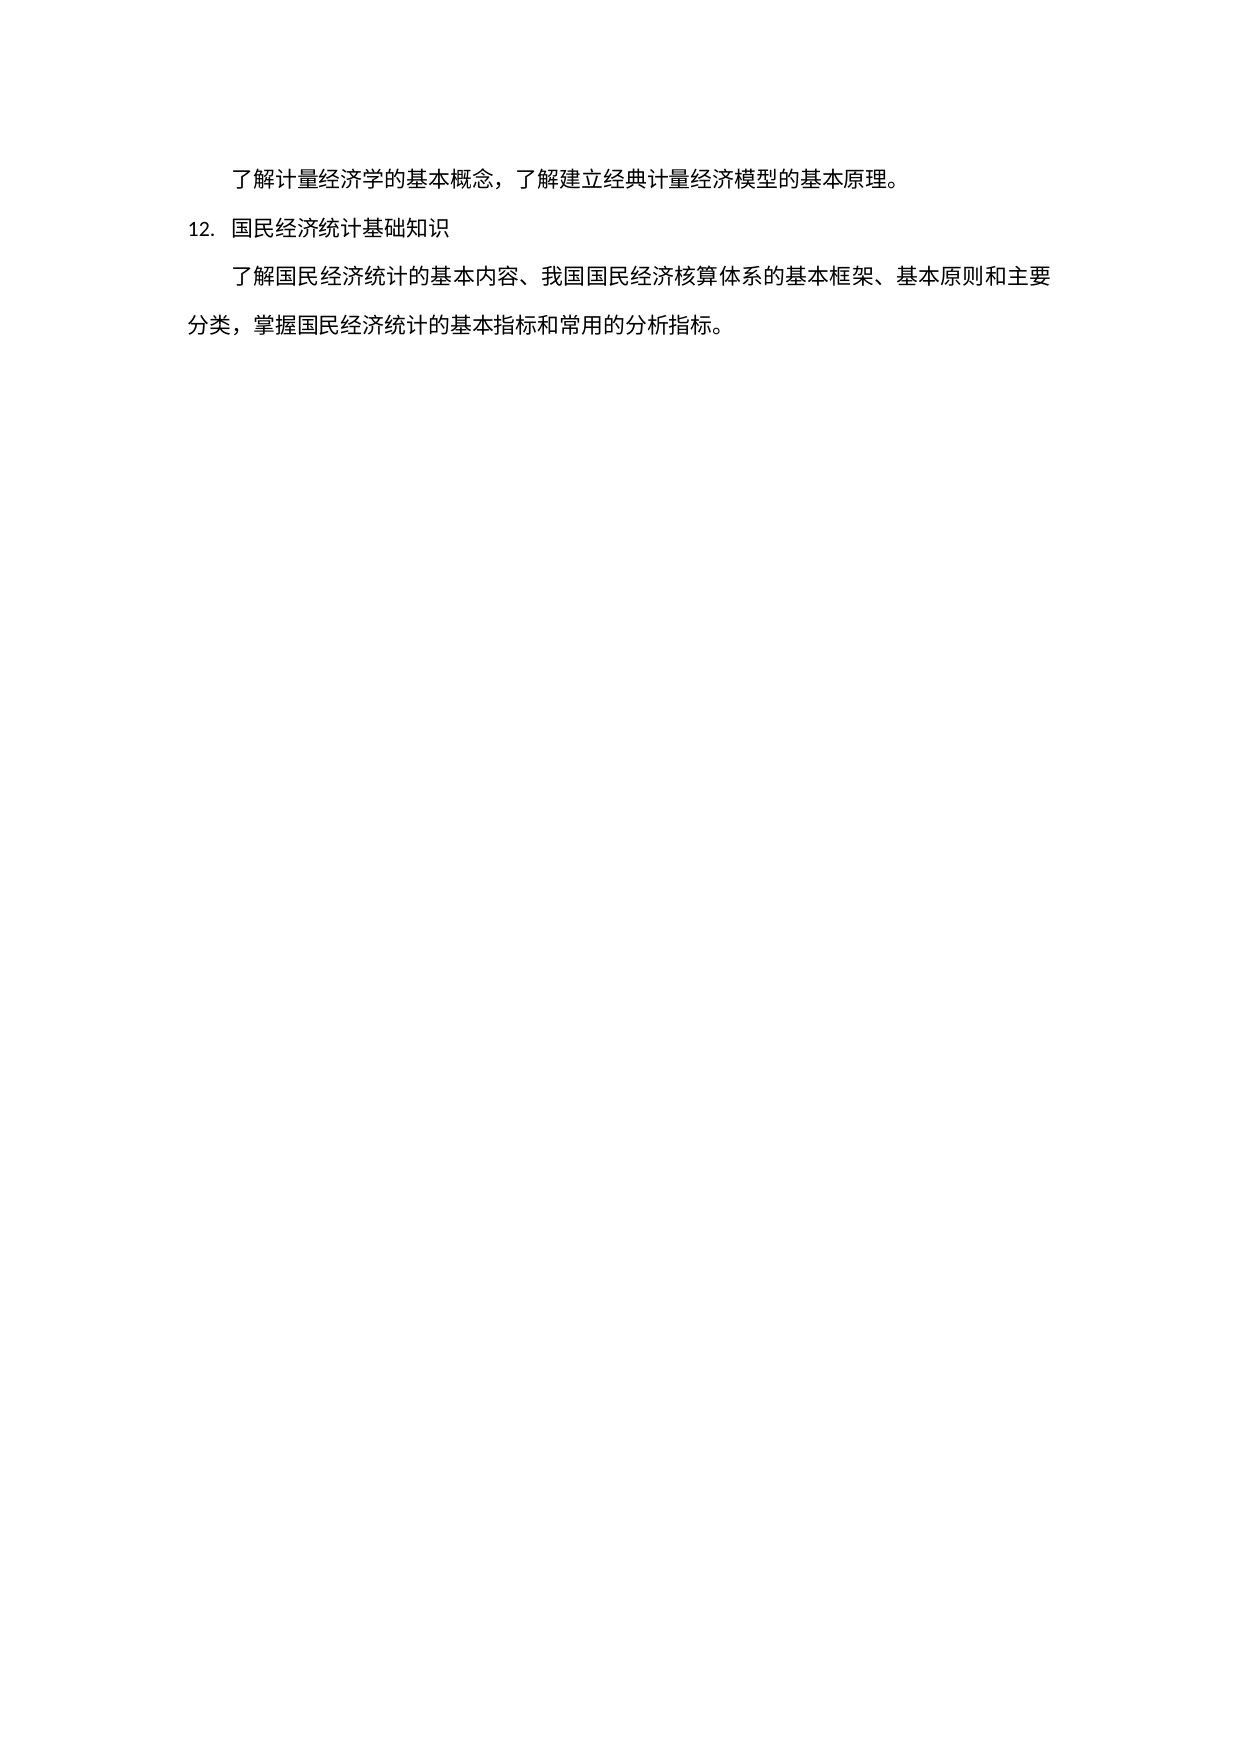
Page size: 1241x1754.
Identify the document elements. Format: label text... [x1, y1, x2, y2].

list 国民经济统计基础知识 [187, 210, 1053, 243]
text 了解国民经济统计的基本内容、我国国民经济核算体系的基本框架、基本原则和主要分类，掌握国民经济统计的基本指标和常用的分析指标。 [187, 259, 1053, 340]
text 了解计量经济学的基本概念，了解建立经典计量经济模型的基本原理。 [231, 162, 1053, 194]
